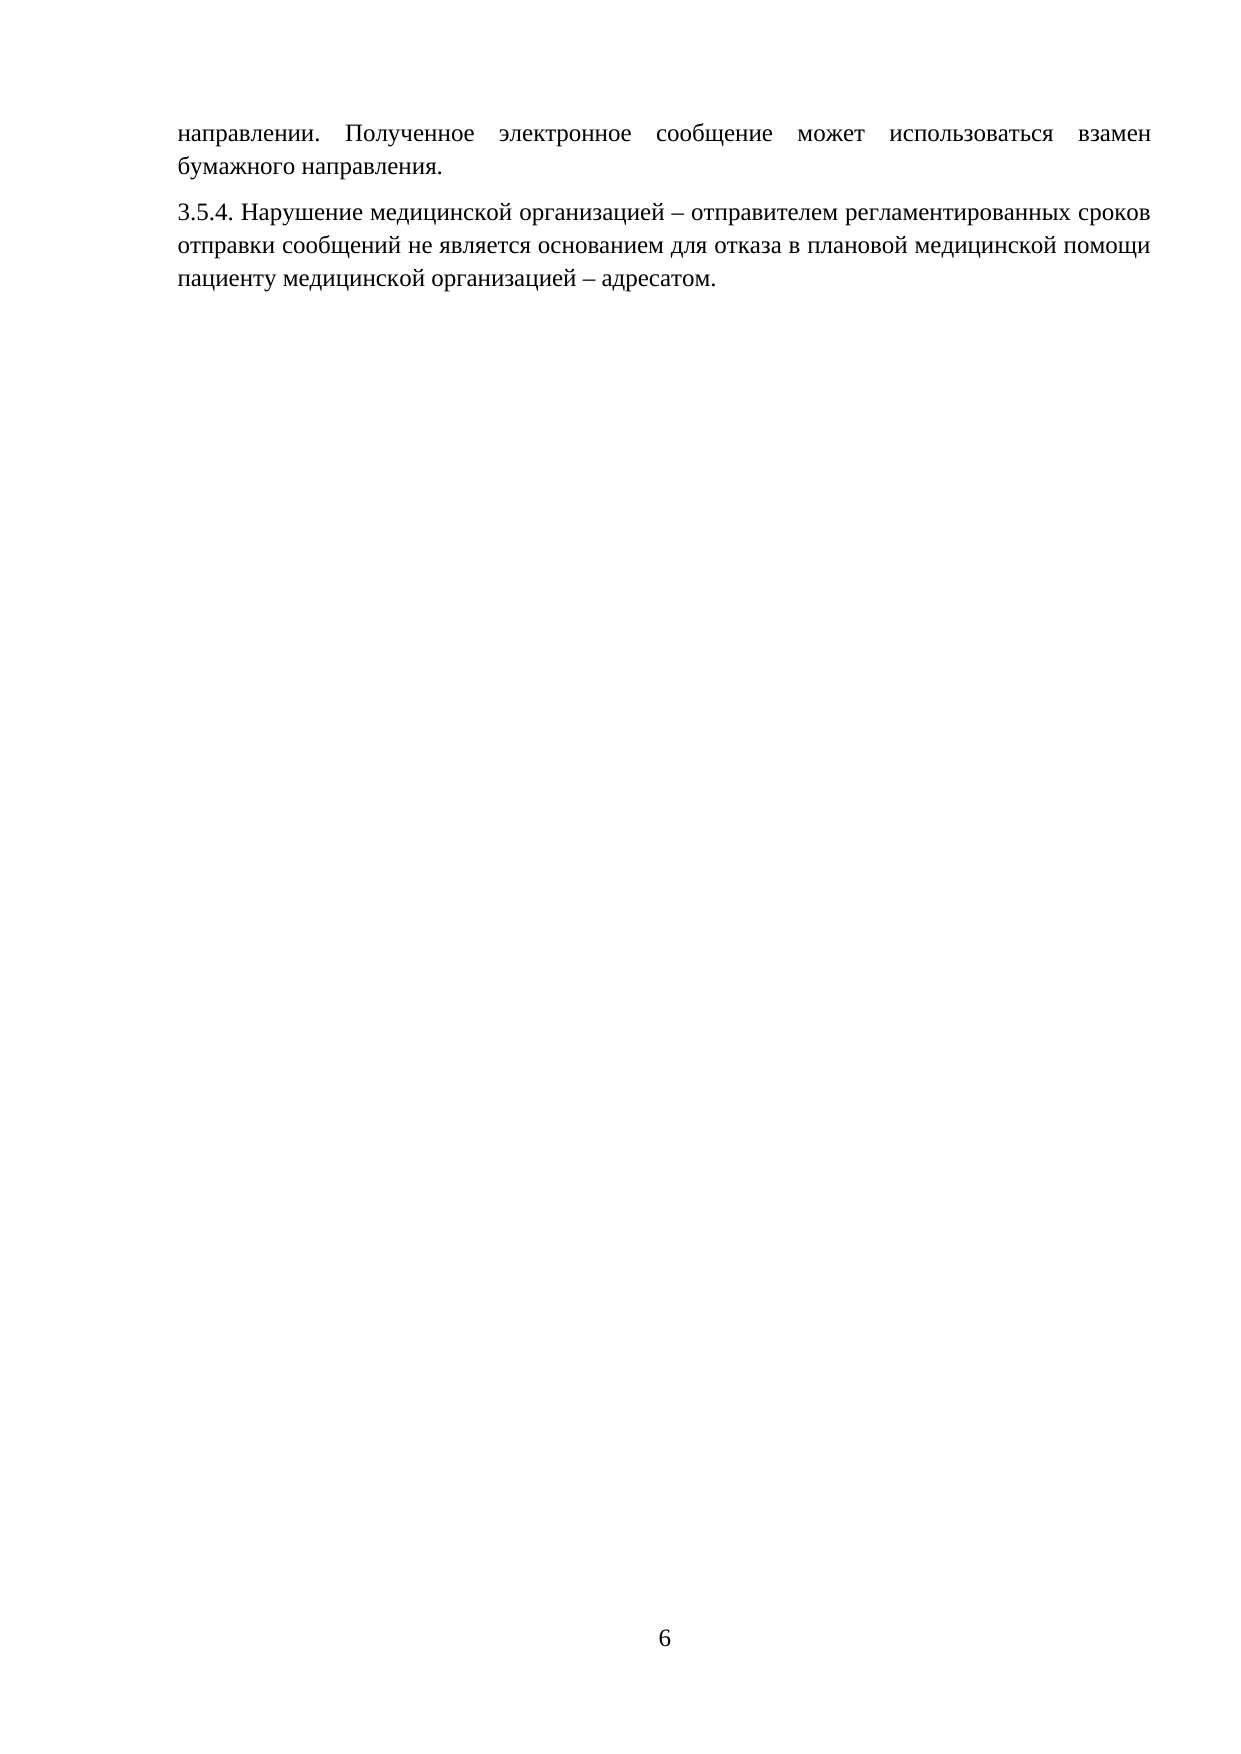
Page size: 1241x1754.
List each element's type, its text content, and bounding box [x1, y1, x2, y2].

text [177, 118, 1152, 180]
text 3.5.4. Нарушение медицинской организацией – отправителем регламентированных сроков отправки сообщений не является основанием для отказа в плановой медицинской помощи пациенту медицинской организацией – адресатом. [177, 197, 1152, 291]
